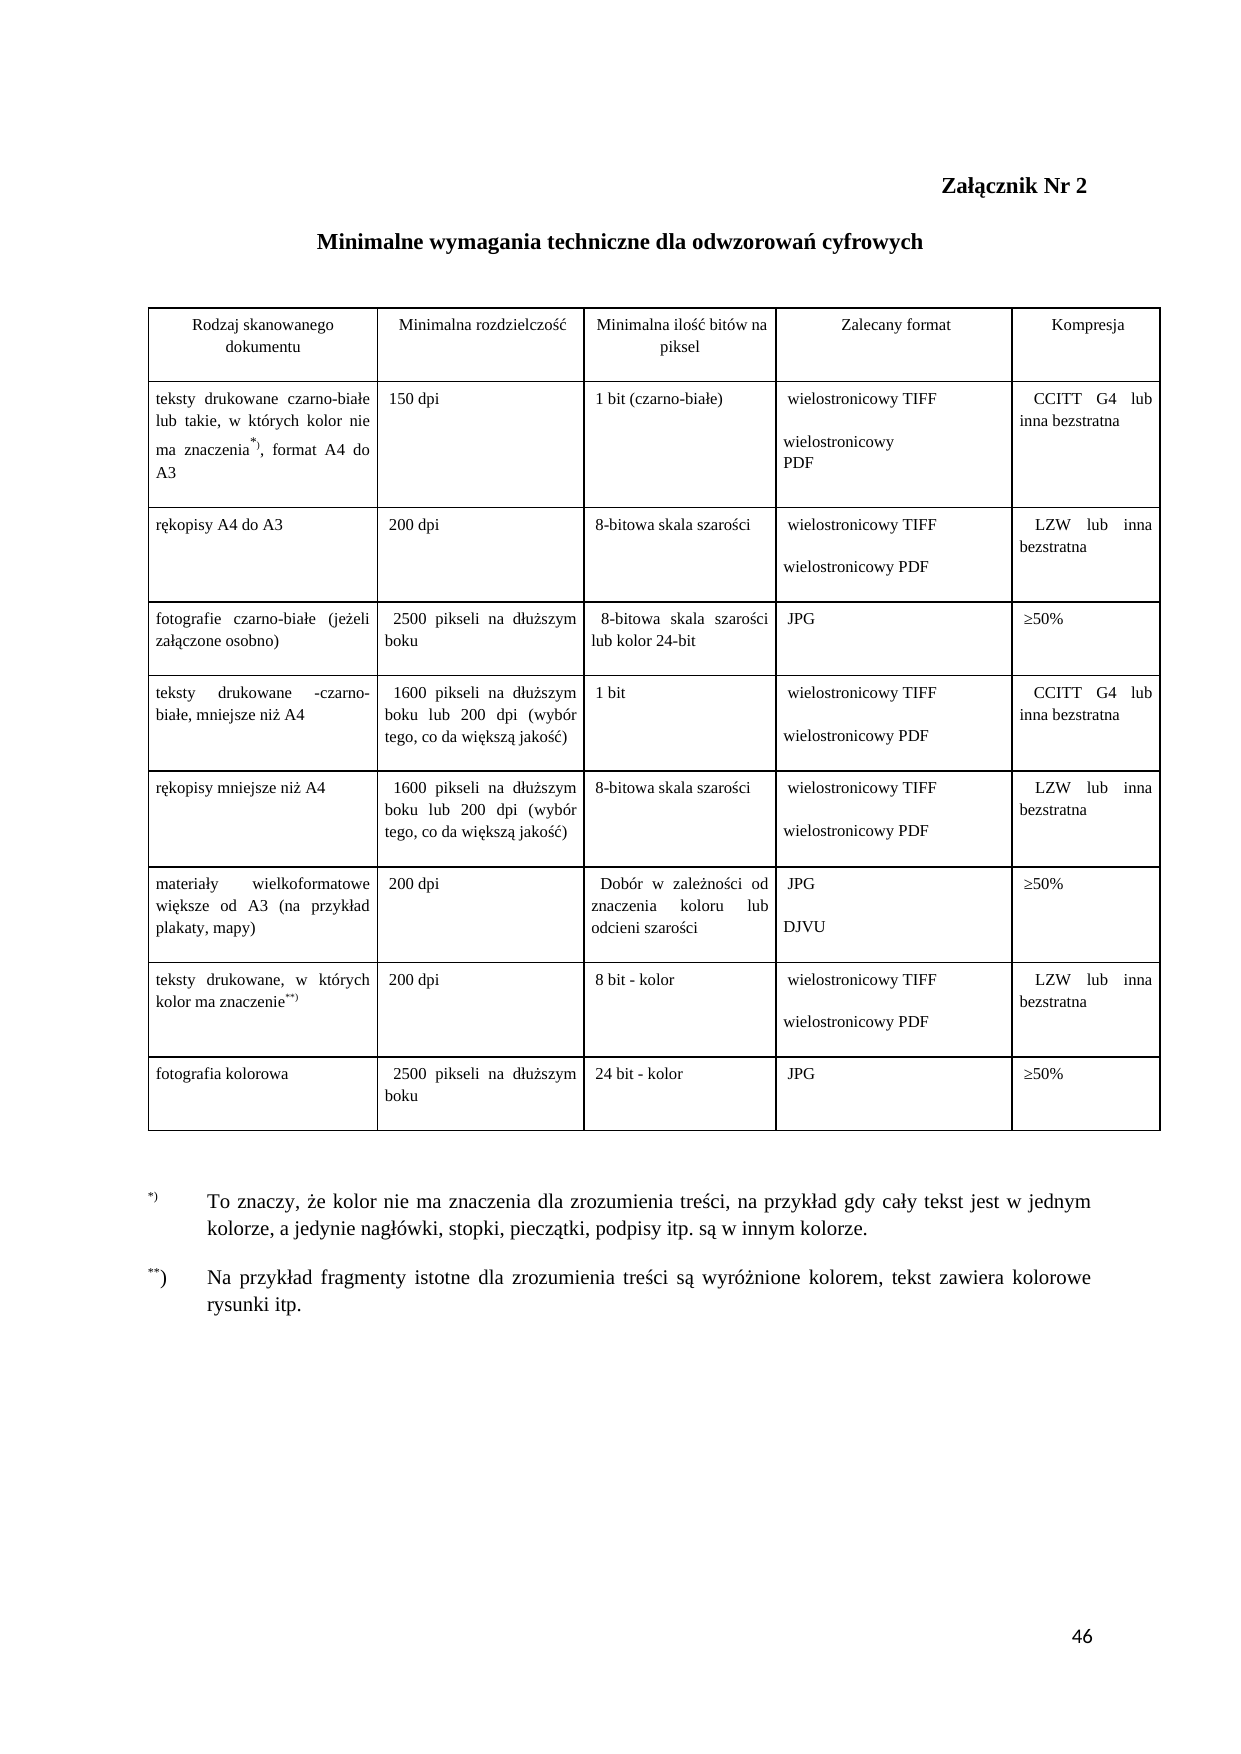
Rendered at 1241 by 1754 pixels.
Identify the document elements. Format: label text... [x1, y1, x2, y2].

table_cell LZW lub inna bezstratna [1013, 963, 1159, 1056]
table_cell CCITT G4 lub inna bezstratna [1013, 676, 1159, 770]
table_cell CCITT G4 lub inna bezstratna [1013, 382, 1159, 507]
table_cell 8-bitowa skala szarości lub kolor 24-bit [585, 603, 775, 675]
table_cell ≥50% [1013, 1058, 1159, 1130]
table_cell 150 dpi [378, 382, 583, 507]
table_cell 1 bit [585, 676, 775, 770]
table_cell Dobór w zależności od znaczenia koloru lub odcieni szarości [585, 868, 775, 962]
table_header Zalecany format [777, 309, 1011, 381]
table_cell JPG DJVU [777, 868, 1011, 962]
table_cell rękopisy A4 do A3 [149, 508, 377, 601]
table_cell fotografia kolorowa [149, 1058, 377, 1130]
table_cell 1 bit (czarno-białe) [585, 382, 775, 507]
table_cell teksty drukowane, w których kolor ma znaczenie**) [149, 963, 377, 1056]
table_cell 8-bitowa skala szarości [585, 508, 775, 601]
table_cell fotografie czarno-białe (jeżeli załączone osobno) [149, 603, 377, 675]
table_header Minimalna ilość bitów na piksel [585, 309, 775, 381]
table_cell ≥50% [1013, 603, 1159, 675]
text Minimalne wymagania techniczne dla odwzorowań cyfrowych [148, 228, 1093, 254]
table_header Kompresja [1013, 309, 1159, 381]
table_cell JPG [777, 603, 1011, 675]
text Załącznik Nr 2 [148, 173, 1093, 199]
table_cell wielostronicowy TIFF wielostronicowy PDF [777, 772, 1011, 866]
table_cell LZW lub inna bezstratna [1013, 772, 1159, 866]
table_cell wielostronicowy TIFF wielostronicowy PDF [777, 963, 1011, 1056]
table_cell 2500 pikseli na dłuższym boku [378, 1058, 583, 1130]
table_cell 1600 pikseli na dłuższym boku lub 200 dpi (wybór tego, co da większą jakość) [378, 772, 583, 866]
table_cell ≥50% [1013, 868, 1159, 962]
table_cell 200 dpi [378, 868, 583, 962]
table_cell 1600 pikseli na dłuższym boku lub 200 dpi (wybór tego, co da większą jakość) [378, 676, 583, 770]
table_cell LZW lub inna bezstratna [1013, 508, 1159, 601]
table_cell 8 bit - kolor [585, 963, 775, 1056]
table_cell wielostronicowy TIFF wielostronicowy PDF [777, 508, 1011, 601]
table_cell 200 dpi [378, 963, 583, 1056]
table_cell rękopisy mniejsze niż A4 [149, 772, 377, 866]
table_header Rodzaj skanowanego dokumentu [149, 309, 377, 381]
text *) To znaczy, że kolor nie ma znaczenia dla zrozumienia treści, na przykład gdy cały tekst jest w jednym kolorze, a jedynie nagłówki, stopki, pieczątki, podpisy itp. są w innym kolorze. [148, 1188, 1093, 1240]
table_cell materiały wielkoformatowe większe od A3 (na przykład plakaty, mapy) [149, 868, 377, 962]
table_header Minimalna rozdzielczość [378, 309, 583, 381]
table_cell teksty drukowane czarno-białe lub takie, w których kolor nie ma znaczenia*), format A4 do A3 [149, 382, 377, 507]
text **) Na przykład fragmenty istotne dla zrozumienia treści są wyróżnione kolorem, tekst zawiera kolorowe rysunki itp. [148, 1264, 1093, 1316]
table_cell 2500 pikseli na dłuższym boku [378, 603, 583, 675]
table_cell JPG [777, 1058, 1011, 1130]
table_cell 200 dpi [378, 508, 583, 601]
table_cell wielostronicowy TIFF wielostronicowy PDF [777, 382, 1011, 507]
table_cell 8-bitowa skala szarości [585, 772, 775, 866]
table_cell teksty drukowane -czarno-białe, mniejsze niż A4 [149, 676, 377, 770]
table_cell 24 bit - kolor [585, 1058, 775, 1130]
table_cell wielostronicowy TIFF wielostronicowy PDF [777, 676, 1011, 770]
